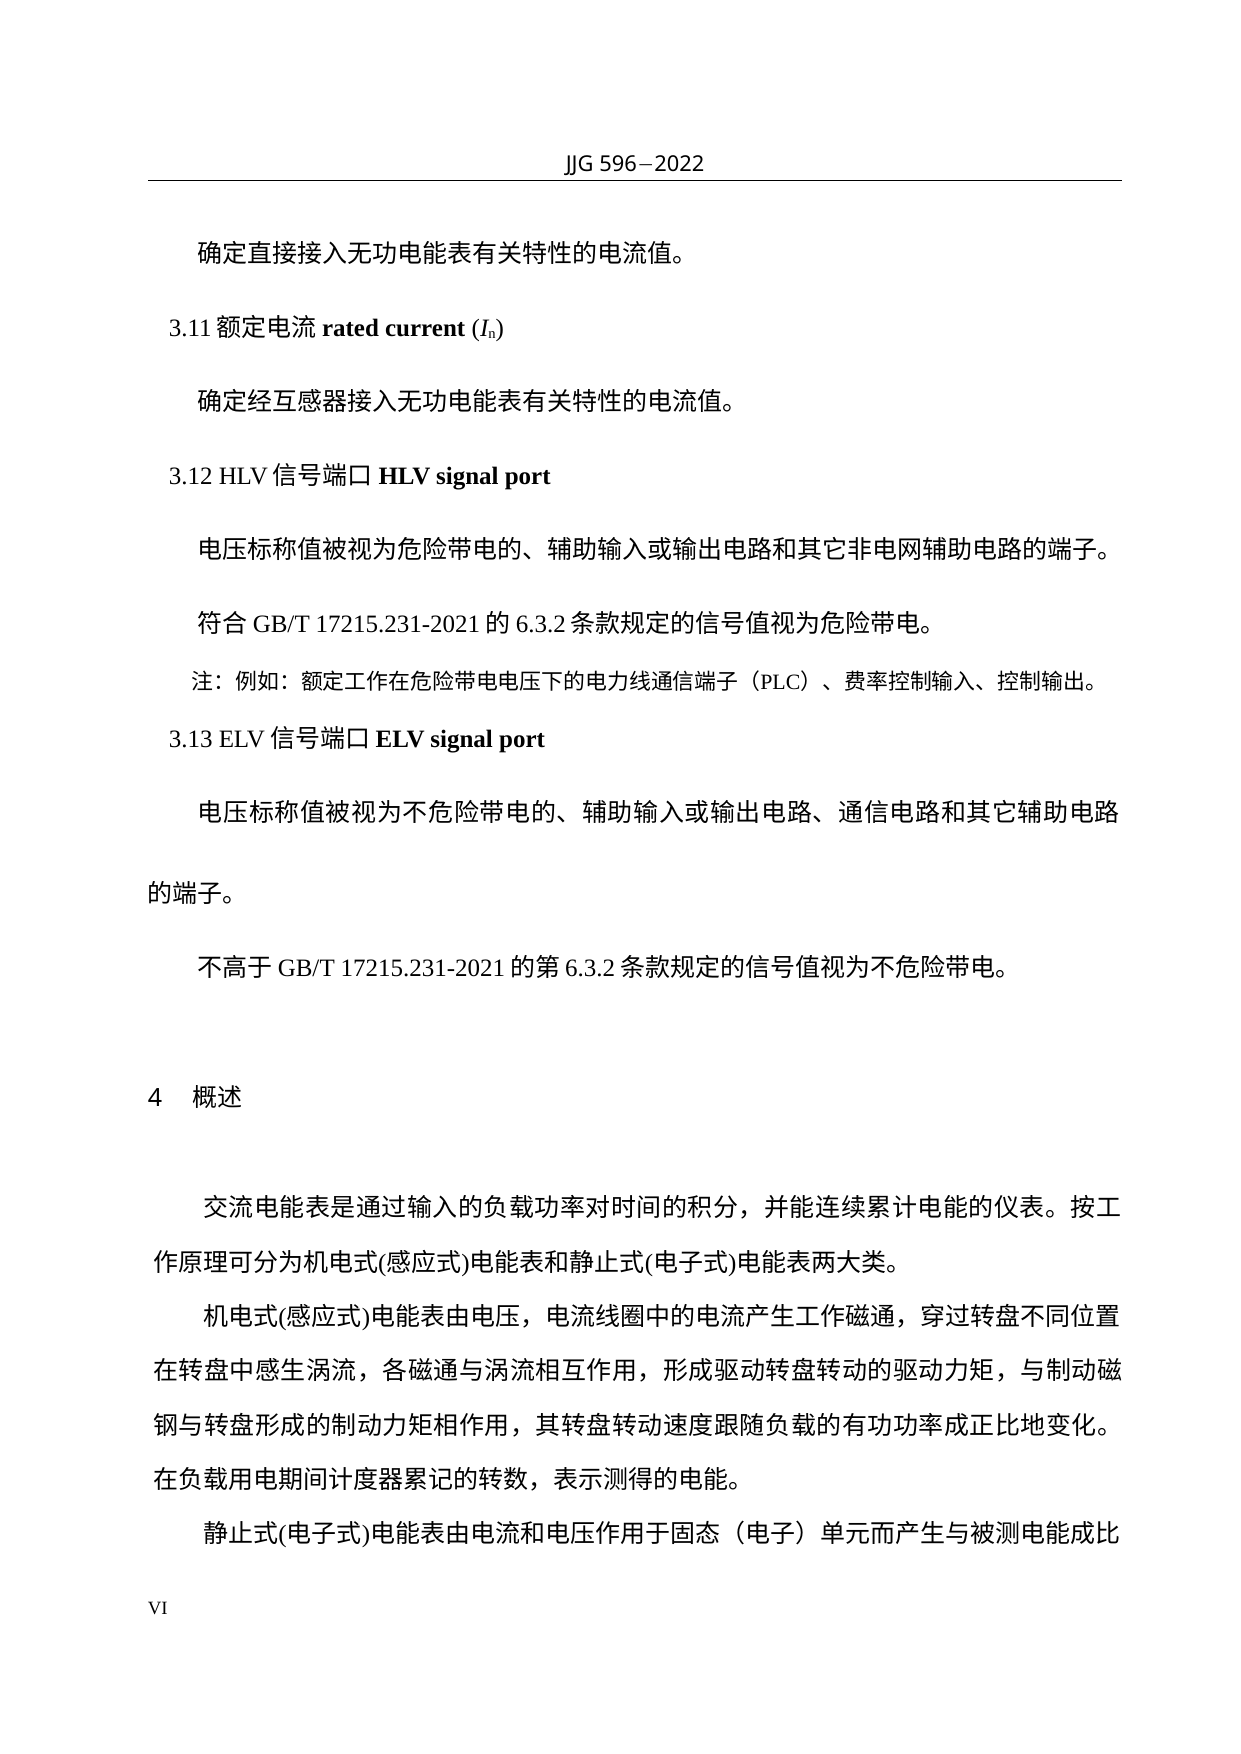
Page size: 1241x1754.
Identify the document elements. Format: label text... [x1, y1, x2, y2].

text 不高于GB/T 17215.231-2021的第6.3.2条款规定的信号值视为不危险带电。 [148, 933, 1122, 998]
text 符合GB/T 17215.231-2021的 6.3.2条款规定的信号值视为危险带电。 [148, 589, 1122, 654]
text 确定直接接入无功电能表有关特性的电流值。 [148, 219, 1122, 284]
text 3.13 ELV信号端口 ELV signal port [148, 704, 1122, 769]
text 机电式(感应式)电能表由电压，电流线圈中的电流产生工作磁通，穿过转盘不同位置在转盘中感生涡流，各磁通与涡流相互作用，形成驱动转盘转动的驱动力矩，与制动磁钢与转盘形成的制动力矩相作用，其转盘转动速度跟随负载的有功功率成正比地变化。在负载用电期间计度器累记的转数，表示测得的电能。 [153, 1296, 1122, 1496]
text 3.11额定电流 rated current (In) [148, 293, 1122, 358]
text 3.12 HLV信号端口 HLV signal port [148, 441, 1122, 506]
text 确定经互感器接入无功电能表有关特性的电流值。 [148, 367, 1122, 432]
text 电压标称值被视为不危险带电的、辅助输入或输出电路、通信电路和其它辅助电路的端子。 [148, 778, 1122, 924]
subtitle 概述 [148, 1063, 1122, 1128]
text 电压标称值被视为危险带电的、辅助输入或输出电路和其它非电网辅助电路的端子。 [148, 515, 1122, 580]
text 注：例如：额定工作在危险带电电压下的电力线通信端子（PLC）、费率控制输入、控制输出。 [148, 663, 1122, 696]
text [153, 1514, 1122, 1550]
text 交流电能表是通过输入的负载功率对时间的积分，并能连续累计电能的仪表。按工作原理可分为机电式(感应式)电能表和静止式(电子式)电能表两大类。 [153, 1188, 1122, 1278]
